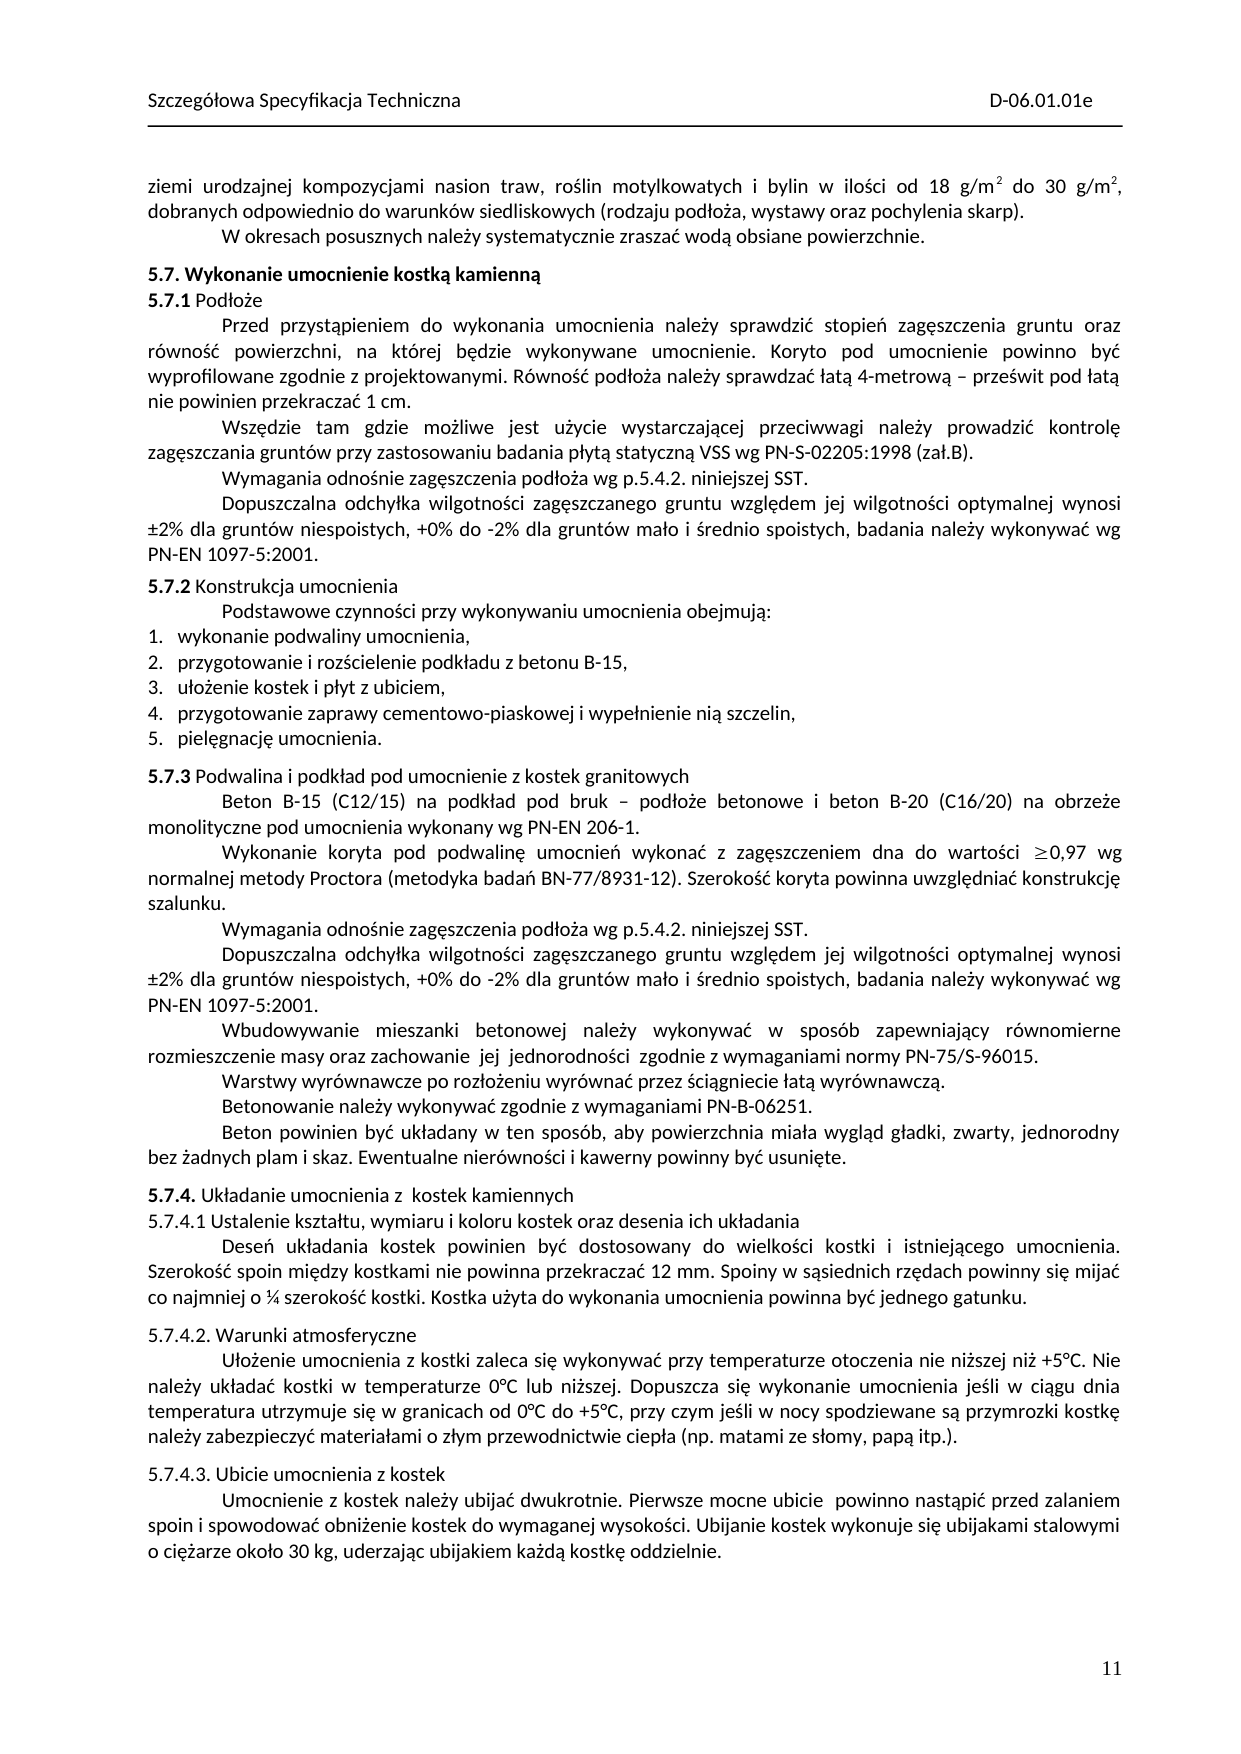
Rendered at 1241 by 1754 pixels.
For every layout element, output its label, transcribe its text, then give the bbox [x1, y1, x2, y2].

text Beton B-15 (C12/15) na podkład pod bruk – podłoże betonowe i beton B-20 (C16/20) na obrzeże monolityczne pod umocnienia wykonany wg PN-EN 206-1. [148, 789, 1122, 839]
text Wykonanie koryta pod podwalinę umocnień wykonać z zagęszczeniem dna do wartości 0,97 wg normalnej metody Proctora (metodyka badań BN-77/8931-12). Szerokość koryta powinna uwzględniać konstrukcję szalunku. [148, 839, 1122, 916]
text Wymagania odnośnie zagęszczenia podłoża wg p.5.4.2. niniejszej SST. [148, 465, 1122, 490]
text Betonowanie należy wykonywać zgodnie z wymaganiami PN-B-06251. [148, 1094, 1122, 1119]
text Beton powinien być układany w ten sposób, aby powierzchnia miała wygląd gładki, zwarty, jednorodny bez żadnych plam i skaz. Ewentualne nierówności i kawerny powinny być usunięte. [148, 1119, 1122, 1170]
text Deseń układania kostek powinien być dostosowany do wielkości kostki i istniejącego umocnienia. Szerokość spoin między kostkami nie powinna przekraczać 12 mm. Spoiny w sąsiednich rzędach powinny się mijać co najmniej o ¼ szerokość kostki. Kostka użyta do wykonania umocnienia powinna być jednego gatunku. [148, 1233, 1122, 1309]
text 5.7.4. Układanie umocnienia z kostek kamiennych [148, 1182, 1122, 1208]
text 5.7.4.1 Ustalenie kształtu, wymiaru i koloru kostek oraz desenia ich układania [148, 1208, 1122, 1233]
text 5.7.4.2. Warunki atmosferyczne [148, 1322, 1122, 1347]
list przygotowanie zaprawy cementowo-piaskowej i wypełnienie nią szczelin, [148, 700, 1122, 725]
text 5.7.4.3. Ubicie umocnienia z kostek [148, 1462, 1122, 1487]
list pielęgnację umocnienia. [148, 725, 1122, 751]
text Warstwy wyrównawcze po rozłożeniu wyrównać przez ściągniecie łatą wyrównawczą. [148, 1068, 1122, 1094]
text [148, 173, 1122, 224]
text 5.7.1 Podłoże [148, 287, 1122, 312]
text Wbudowywanie mieszanki betonowej należy wykonywać w sposób zapewniający równomierne rozmieszczenie masy oraz zachowanie jej jednorodności zgodnie z wymaganiami normy PN-75/S-96015. [148, 1017, 1122, 1068]
text Wymagania odnośnie zagęszczenia podłoża wg p.5.4.2. niniejszej SST. [148, 916, 1122, 941]
text Ułożenie umocnienia z kostki zaleca się wykonywać przy temperaturze otoczenia nie niższej niż +5°C. Nie należy układać kostki w temperaturze 0°C lub niższej. Dopuszcza się wykonanie umocnienia jeśli w ciągu dnia temperatura utrzymuje się w granicach od 0°C do +5°C, przy czym jeśli w nocy spodziewane są przymrozki kostkę należy zabezpieczyć materiałami o złym przewodnictwie ciepła (np. matami ze słomy, papą itp.). [148, 1347, 1122, 1449]
text Dopuszczalna odchyłka wilgotności zagęszczanego gruntu względem jej wilgotności optymalnej wynosi ±2% dla gruntów niespoistych, +0% do -2% dla gruntów mało i średnio spoistych, badania należy wykonywać wg PN-EN 1097-5:2001. [148, 490, 1122, 567]
text Dopuszczalna odchyłka wilgotności zagęszczanego gruntu względem jej wilgotności optymalnej wynosi ±2% dla gruntów niespoistych, +0% do -2% dla gruntów mało i średnio spoistych, badania należy wykonywać wg PN-EN 1097-5:2001. [148, 941, 1122, 1017]
text W okresach posusznych należy systematycznie zraszać wodą obsiane powierzchnie. [148, 224, 1122, 249]
list przygotowanie i rozścielenie podkładu z betonu B-15, [148, 649, 1122, 674]
text 5.7.2 Konstrukcja umocnienia [148, 573, 1122, 598]
text Wszędzie tam gdzie możliwe jest użycie wystarczającej przeciwwagi należy prowadzić kontrolę zagęszczania gruntów przy zastosowaniu badania płytą statyczną VSS wg PN-S-02205:1998 (zał.B). [148, 414, 1122, 465]
text Przed przystąpieniem do wykonania umocnienia należy sprawdzić stopień zagęszczenia gruntu oraz równość powierzchni, na której będzie wykonywane umocnienie. Koryto pod umocnienie powinno być wyprofilowane zgodnie z projektowanymi. Równość podłoża należy sprawdzać łatą 4-metrową – prześwit pod łatą nie powinien przekraczać 1 cm. [148, 312, 1122, 414]
text Umocnienie z kostek należy ubijać dwukrotnie. Pierwsze mocne ubicie powinno nastąpić przed zalaniem spoin i spowodować obniżenie kostek do wymaganej wysokości. Ubijanie kostek wykonuje się ubijakami stalowymi o ciężarze około 30 kg, uderzając ubijakiem każdą kostkę oddzielnie. [148, 1487, 1122, 1563]
list wykonanie podwaliny umocnienia, [148, 624, 1122, 649]
list ułożenie kostek i płyt z ubiciem, [148, 674, 1122, 700]
text 5.7.3 Podwalina i podkład pod umocnienie z kostek granitowych [148, 763, 1122, 789]
text Podstawowe czynności przy wykonywaniu umocnienia obejmują: [148, 598, 1122, 624]
text 5.7. Wykonanie umocnienie kostką kamienną [148, 262, 1122, 287]
